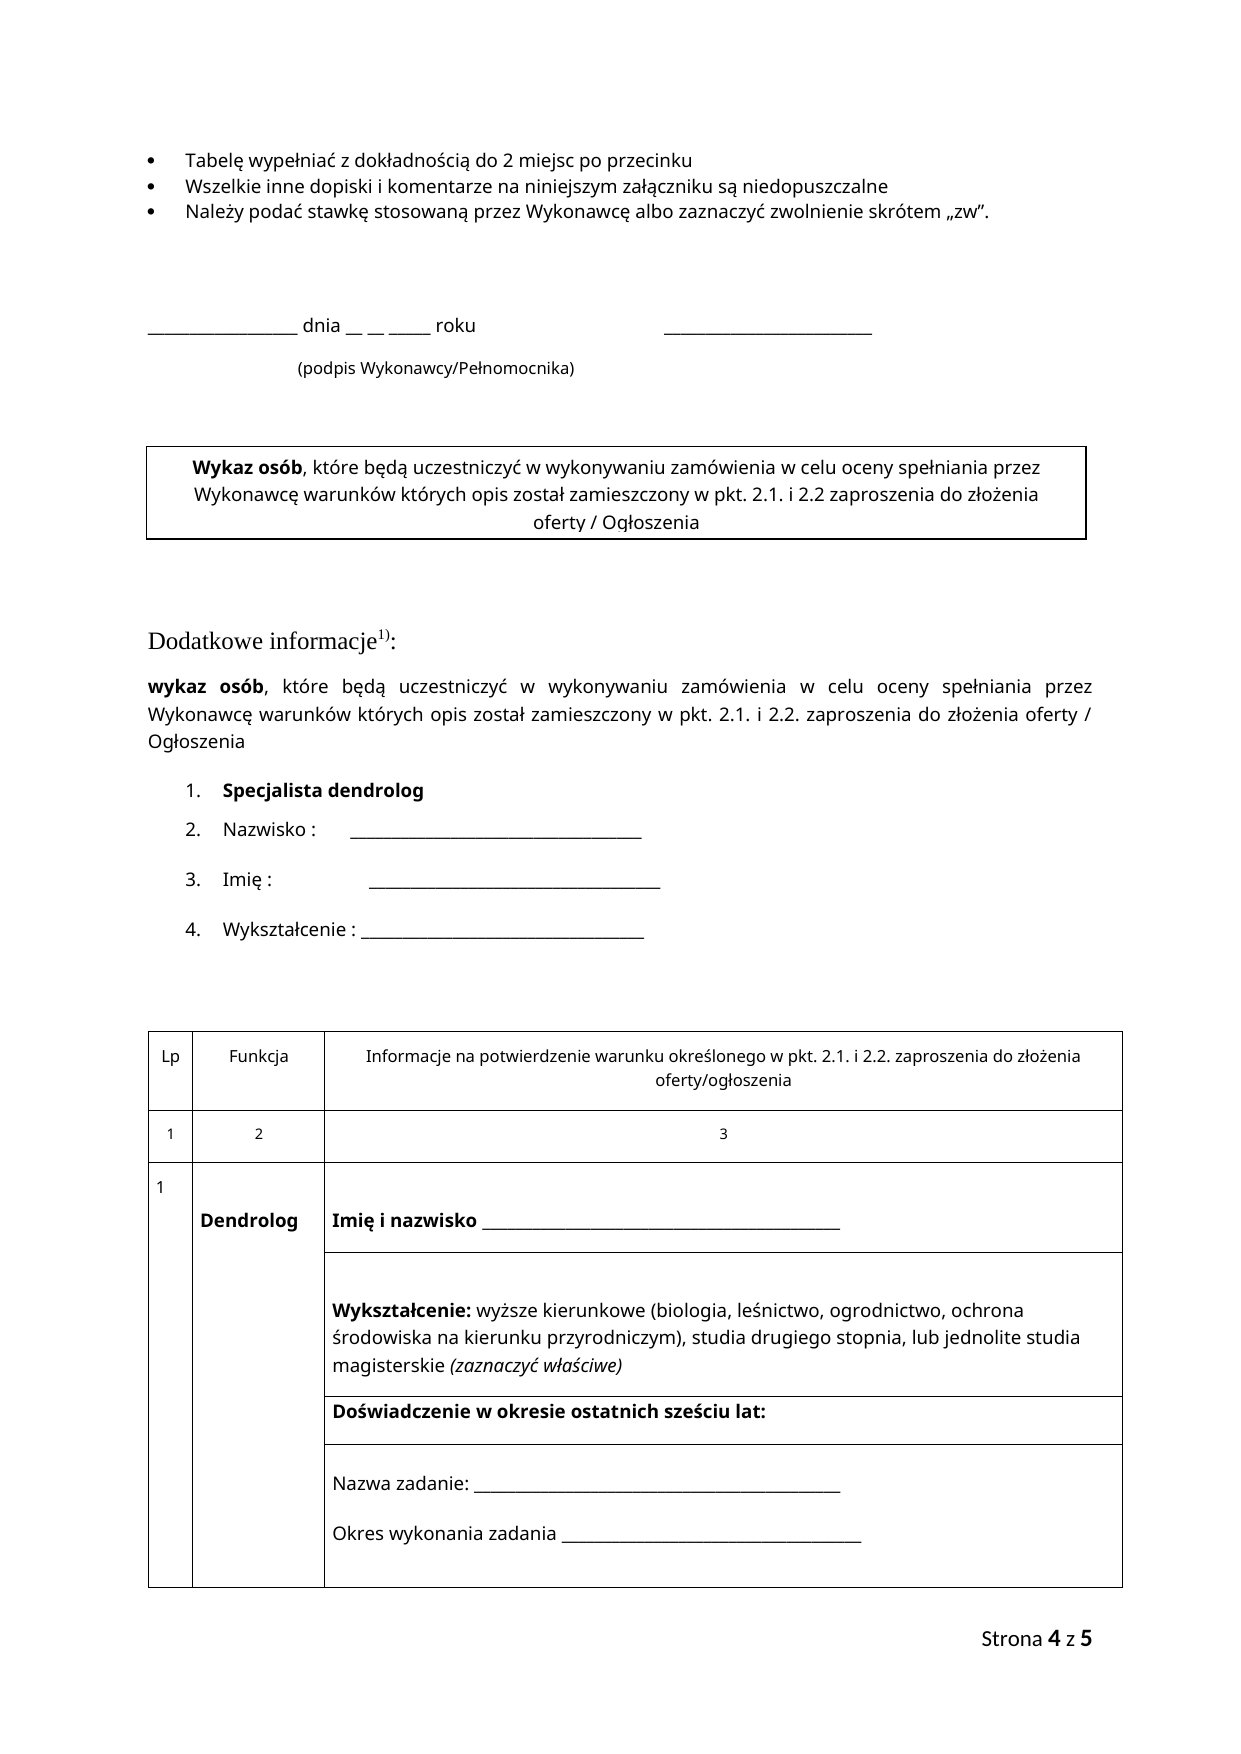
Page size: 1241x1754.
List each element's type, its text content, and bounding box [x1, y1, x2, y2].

text __________________ dnia __ __ _____ roku _________________________ [148, 312, 1093, 338]
table_cell Dendrolog [193, 1163, 324, 1587]
text Dodatkowe informacje1): [148, 626, 1093, 655]
text wykaz osób, które będą uczestniczyć w wykonywaniu zamówienia w celu oceny spełniania przez Wykonawcę warunków których opis został zamieszczony w pkt. 2.1. i 2.2. zaproszenia do złożenia oferty / Ogłoszenia [148, 674, 1093, 754]
table_cell 1 [149, 1111, 192, 1162]
table_header Funkcja [193, 1032, 324, 1110]
list Wykształcenie : __________________________________ [185, 917, 1093, 942]
list Tabelę wypełniać z dokładnością do 2 miejsc po przecinku [148, 148, 1093, 173]
table_cell Imię i nazwisko ___________________________________________ [325, 1163, 1122, 1252]
table_cell Wykształcenie: wyższe kierunkowe (biologia, leśnictwo, ogrodnictwo, ochrona środowiska na kierunku przyrodniczym), studia drugiego stopnia, lub jednolite studia magisterskie (zaznaczyć właściwe) [325, 1253, 1122, 1396]
table_cell Doświadczenie w okresie ostatnich sześciu lat: [325, 1397, 1122, 1444]
list Nazwisko : ___________________________________ [185, 817, 1093, 842]
list Wszelkie inne dopiski i komentarze na niniejszym załączniku są niedopuszczalne [148, 173, 1093, 199]
table_header Informacje na potwierdzenie warunku określonego w pkt. 2.1. i 2.2. zaproszenia do złożenia oferty/ogłoszenia [325, 1032, 1122, 1110]
list Należy podać stawkę stosowaną przez Wykonawcę albo zaznaczyć zwolnienie skrótem „zw”. [148, 199, 1093, 224]
list Imię : ___________________________________ [185, 867, 1093, 892]
table_cell 3 [325, 1111, 1122, 1162]
list Specjalista dendrolog [185, 773, 1093, 804]
table_cell 2 [193, 1111, 324, 1162]
table_cell 1 [149, 1163, 192, 1587]
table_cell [325, 1445, 1122, 1587]
text (podpis Wykonawcy/Pełnomocnika) [298, 357, 1093, 379]
table_header Lp [149, 1032, 192, 1110]
